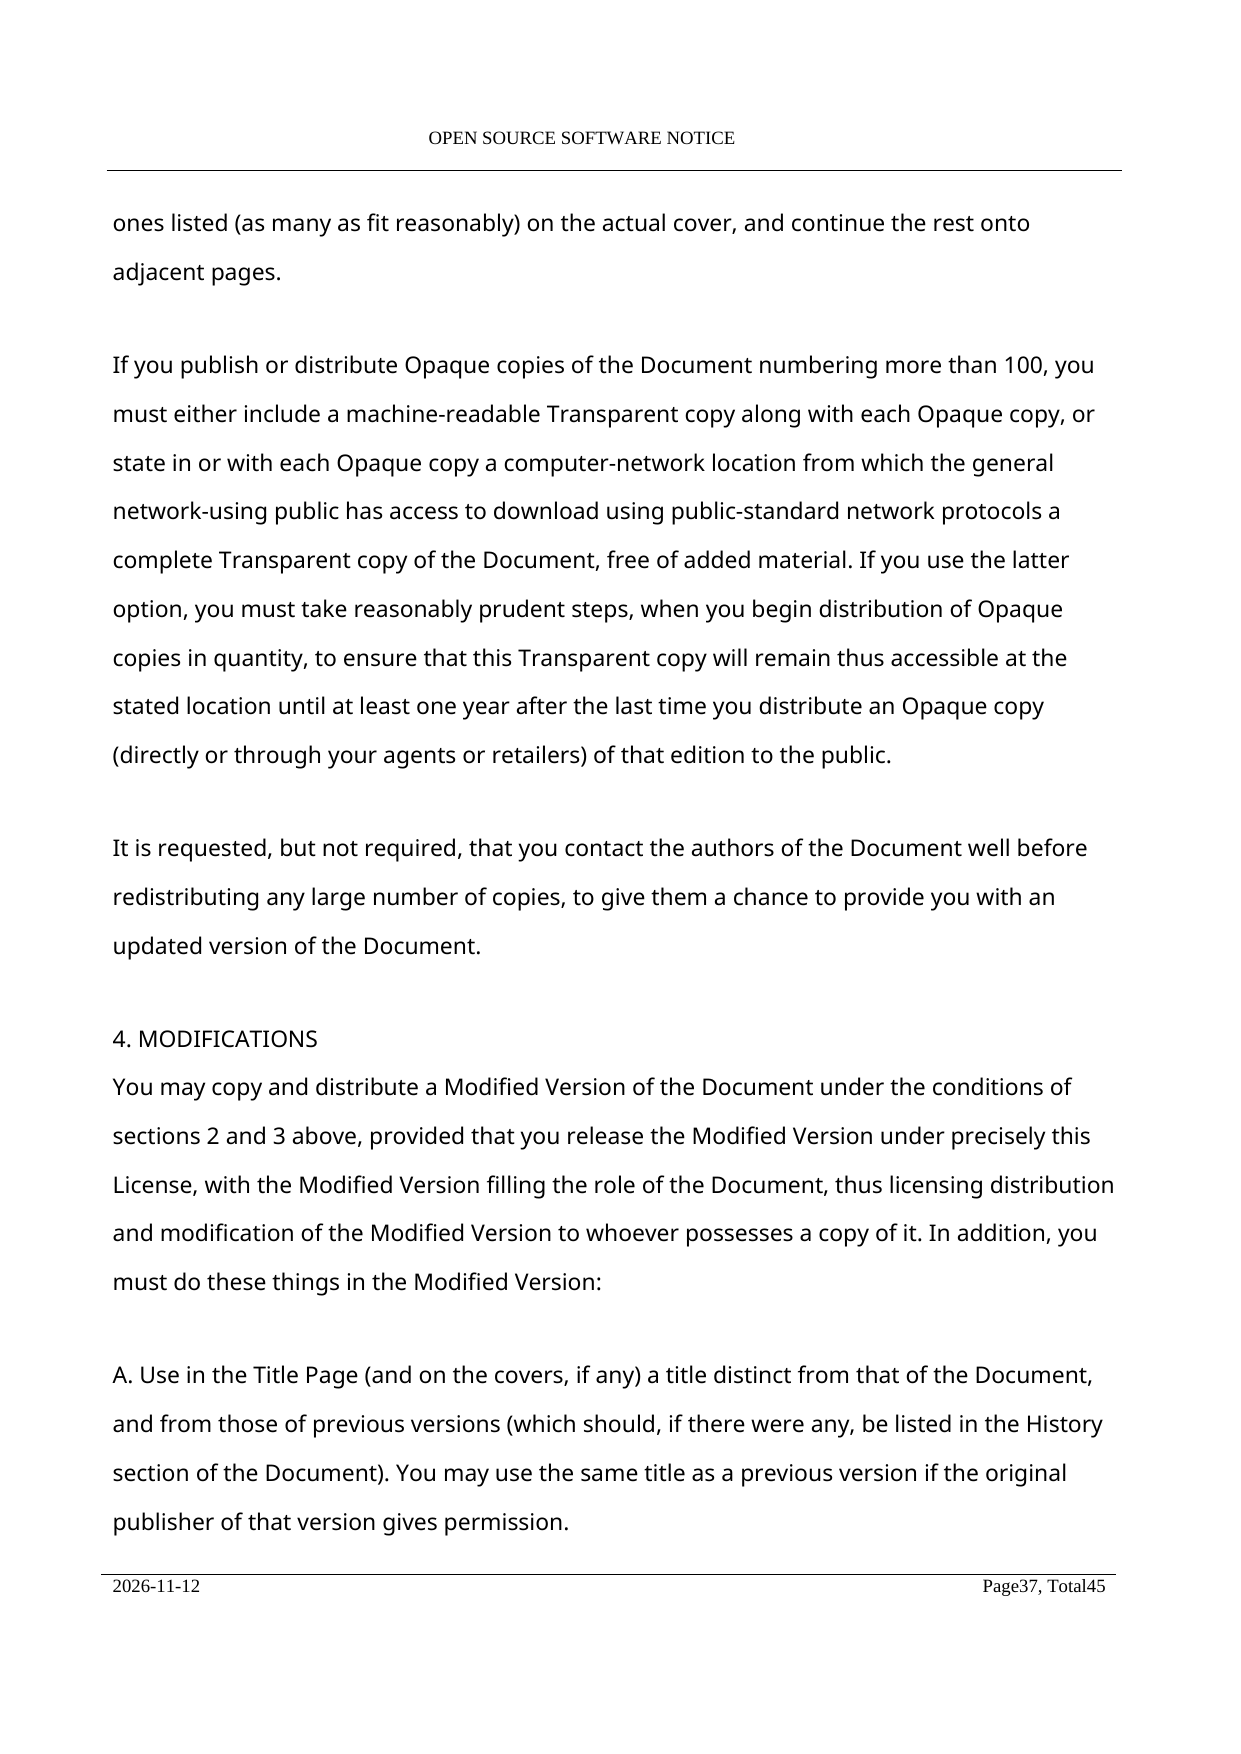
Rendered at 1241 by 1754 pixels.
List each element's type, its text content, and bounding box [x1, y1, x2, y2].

text 4. MODIFICATIONS [112, 1022, 1128, 1055]
text You may copy and distribute a Modified Version of the Document under the conditions of sections 2 and 3 above, provided that you release the Modified Version under precisely this License, with the Modified Version filling the role of the Document, thus licensing distribution and modification of the Modified Version to whoever possesses a copy of it. In addition, you must do these things in the Modified Version: [112, 1070, 1128, 1298]
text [112, 206, 1128, 288]
text If you publish or distribute Opaque copies of the Document numbering more than 100, you must either include a machine-readable Transparent copy along with each Opaque copy, or state in or with each Opaque copy a computer-network location from which the general network-using public has access to download using public-standard network protocols a complete Transparent copy of the Document, free of added material. If you use the latter option, you must take reasonably prudent steps, when you begin distribution of Opaque copies in quantity, to ensure that this Transparent copy will remain thus accessible at the stated location until at least one year after the last time you distribute an Opaque copy (directly or through your agents or retailers) of that edition to the public. [112, 348, 1128, 771]
text It is requested, but not required, that you contact the authors of the Document well before redistributing any large number of copies, to give them a chance to provide you with an updated version of the Document. [112, 832, 1128, 962]
text A. Use in the Title Page (and on the covers, if any) a title distinct from that of the Document, and from those of previous versions (which should, if there were any, be listed in the History section of the Document). You may use the same title as a previous version if the original publisher of that version gives permission. [112, 1359, 1128, 1537]
